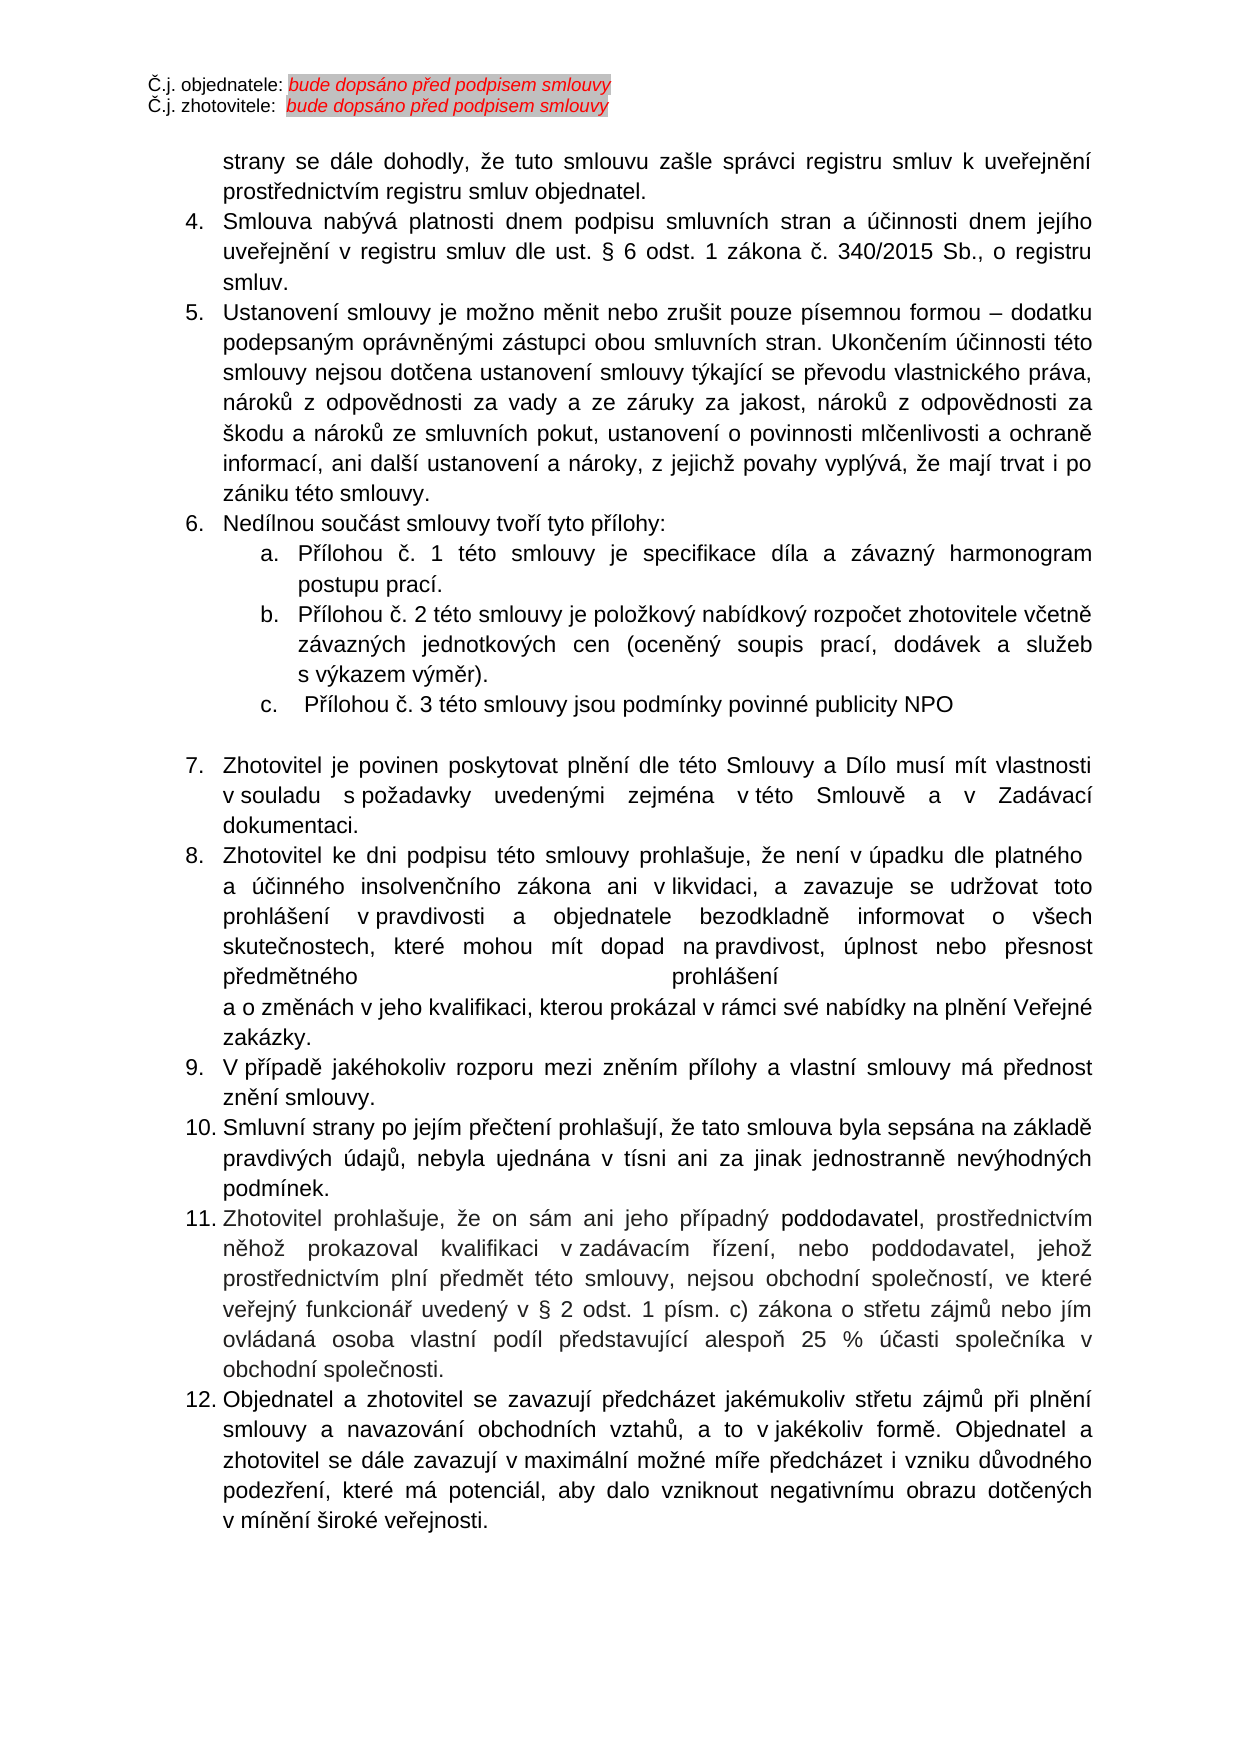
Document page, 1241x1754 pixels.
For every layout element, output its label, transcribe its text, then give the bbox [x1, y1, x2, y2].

list Přílohou č. 2 této smlouvy je položkový nabídkový rozpočet zhotovitele včetně závazných jednotkových cen (oceněný soupis prací, dodávek a služeb s výkazem výměr). [260, 601, 1093, 687]
list Smluvní strany po jejím přečtení prohlašují, že tato smlouva byla sepsána na základě pravdivých údajů, nebyla ujednána v tísni ani za jinak jednostranně nevýhodných podmínek. [185, 1114, 1093, 1201]
list Zhotovitel ke dni podpisu této smlouvy prohlašuje, že není v úpadku dle platného a účinného insolvenčního zákona ani v likvidaci, a zavazuje se udržovat toto prohlášení v pravdivosti a objednatele bezodkladně informovat o všech skutečnostech, které mohou mít dopad na pravdivost, úplnost nebo přesnost předmětného prohlášení a o změnách v jeho kvalifikaci, kterou prokázal v rámci své nabídky na plnění Veřejné zakázky. [185, 842, 1093, 1050]
list Zhotovitel prohlašuje, že on sám ani jeho případný poddodavatel, prostřednictvím něhož prokazoval kvalifikaci v zadávacím řízení, nebo poddodavatel, jehož prostřednictvím plní předmět této smlouvy, nejsou obchodní společností, ve které veřejný funkcionář uvedený v § 2 odst. 1 písm. c) zákona o střetu zájmů nebo jím ovládaná osoba vlastní podíl představující alespoň 25 % účasti společníka v obchodní společnosti. [185, 1205, 1093, 1382]
list Přílohou č. 1 této smlouvy je specifikace díla a závazný harmonogram postupu prací. [260, 540, 1093, 597]
list Zhotovitel je povinen poskytovat plnění dle této Smlouvy a Dílo musí mít vlastnosti v souladu s požadavky uvedenými zejména v této Smlouvě a v Zadávací dokumentaci. [185, 752, 1093, 838]
list V případě jakéhokoliv rozporu mezi zněním přílohy a vlastní smlouvy má přednost znění smlouvy. [185, 1054, 1093, 1110]
list Smlouva nabývá platnosti dnem podpisu smluvních stran a účinnosti dnem jejího uveřejnění v registru smluv dle ust. § 6 odst. 1 zákona č. 340/2015 Sb., o registru smluv. [185, 208, 1093, 295]
list Objednatel a zhotovitel se zavazují předcházet jakémukoliv střetu zájmů při plnění smlouvy a navazování obchodních vztahů, a to v jakékoliv formě. Objednatel a zhotovitel se dále zavazují v maximální možné míře předcházet i vzniku důvodného podezření, které má potenciál, aby dalo vzniknout negativnímu obrazu dotčených v mínění široké veřejnosti. [185, 1386, 1093, 1533]
list Přílohou č. 3 této smlouvy jsou podmínky povinné publicity NPO [260, 691, 1093, 718]
list Ustanovení smlouvy je možno měnit nebo zrušit pouze písemnou formou – dodatku podepsaným oprávněnými zástupci obou smluvních stran. Ukončením účinnosti této smlouvy nejsou dotčena ustanovení smlouvy týkající se převodu vlastnického práva, nároků z odpovědnosti za vady a ze záruky za jakost, nároků z odpovědnosti za škodu a nároků ze smluvních pokut, ustanovení o povinnosti mlčenlivosti a ochraně informací, ani další ustanovení a nároky, z jejichž povahy vyplývá, že mají trvat i po zániku této smlouvy. [185, 299, 1093, 506]
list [185, 148, 1093, 204]
list Nedílnou součást smlouvy tvoří tyto přílohy: [185, 510, 1093, 536]
